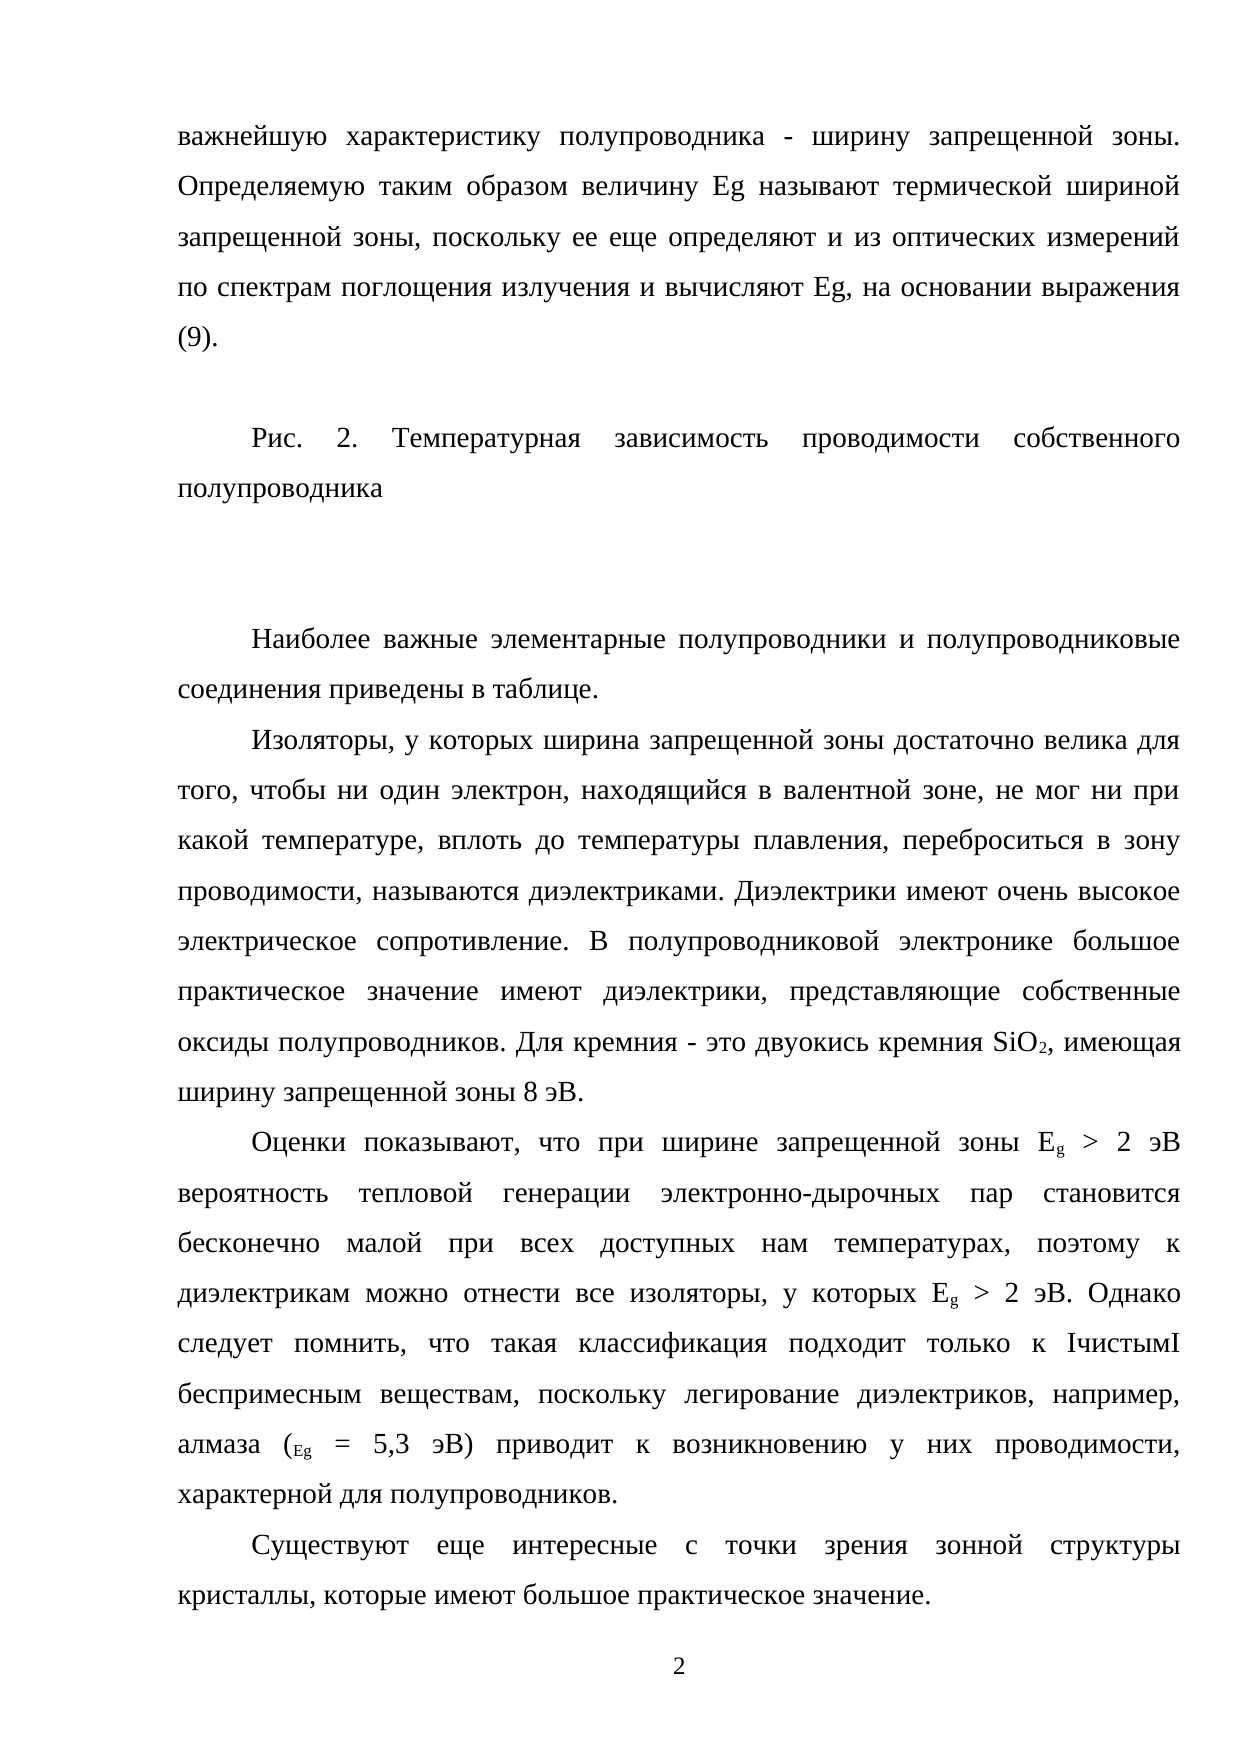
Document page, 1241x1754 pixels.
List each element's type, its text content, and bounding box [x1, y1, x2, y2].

text Существуют еще интересные с точки зрения зонной структуры кристаллы, которые имеют большое практическое значение. [177, 1527, 1181, 1611]
text Наиболее важные элементарные полупроводники и полупроводниковые соединения приведены в таблице. [177, 621, 1181, 705]
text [177, 118, 1181, 353]
text Рис. 2. Температурная зависимость проводимости собственного полупроводника [177, 420, 1181, 504]
text Изоляторы, у которых ширина запрещенной зоны достаточно велика для того, чтобы ни один электрон, находящийся в валентной зоне, не мог ни при какой температуре, вплоть до температуры плавления, переброситься в зону проводимости, называются диэлектриками. Диэлектрики имеют очень высокое электрическое сопротивление. В полупроводниковой электронике большое практическое значение имеют диэлектрики, представляющие собственные оксиды полупроводников. Для кремния - это двуокись кремния SiO2, имеющая ширину запрещенной зоны 8 эВ. [177, 722, 1181, 1108]
text Оценки показывают, что при ширине запрещенной зоны Eg > 2 эВ вероятность тепловой генерации электронно-дырочных пар становится бесконечно малой при всех доступных нам температурах, поэтому к диэлектрикам можно отнести все изоляторы, у которых Eg > 2 эВ. Однако следует помнить, что такая классификация подходит только к ІчистымІ беспримесным веществам, поскольку легирование диэлектриков, например, алмаза (Eg = 5,3 эВ) приводит к возникновению у них проводимости, характерной для полупроводников. [177, 1124, 1181, 1510]
